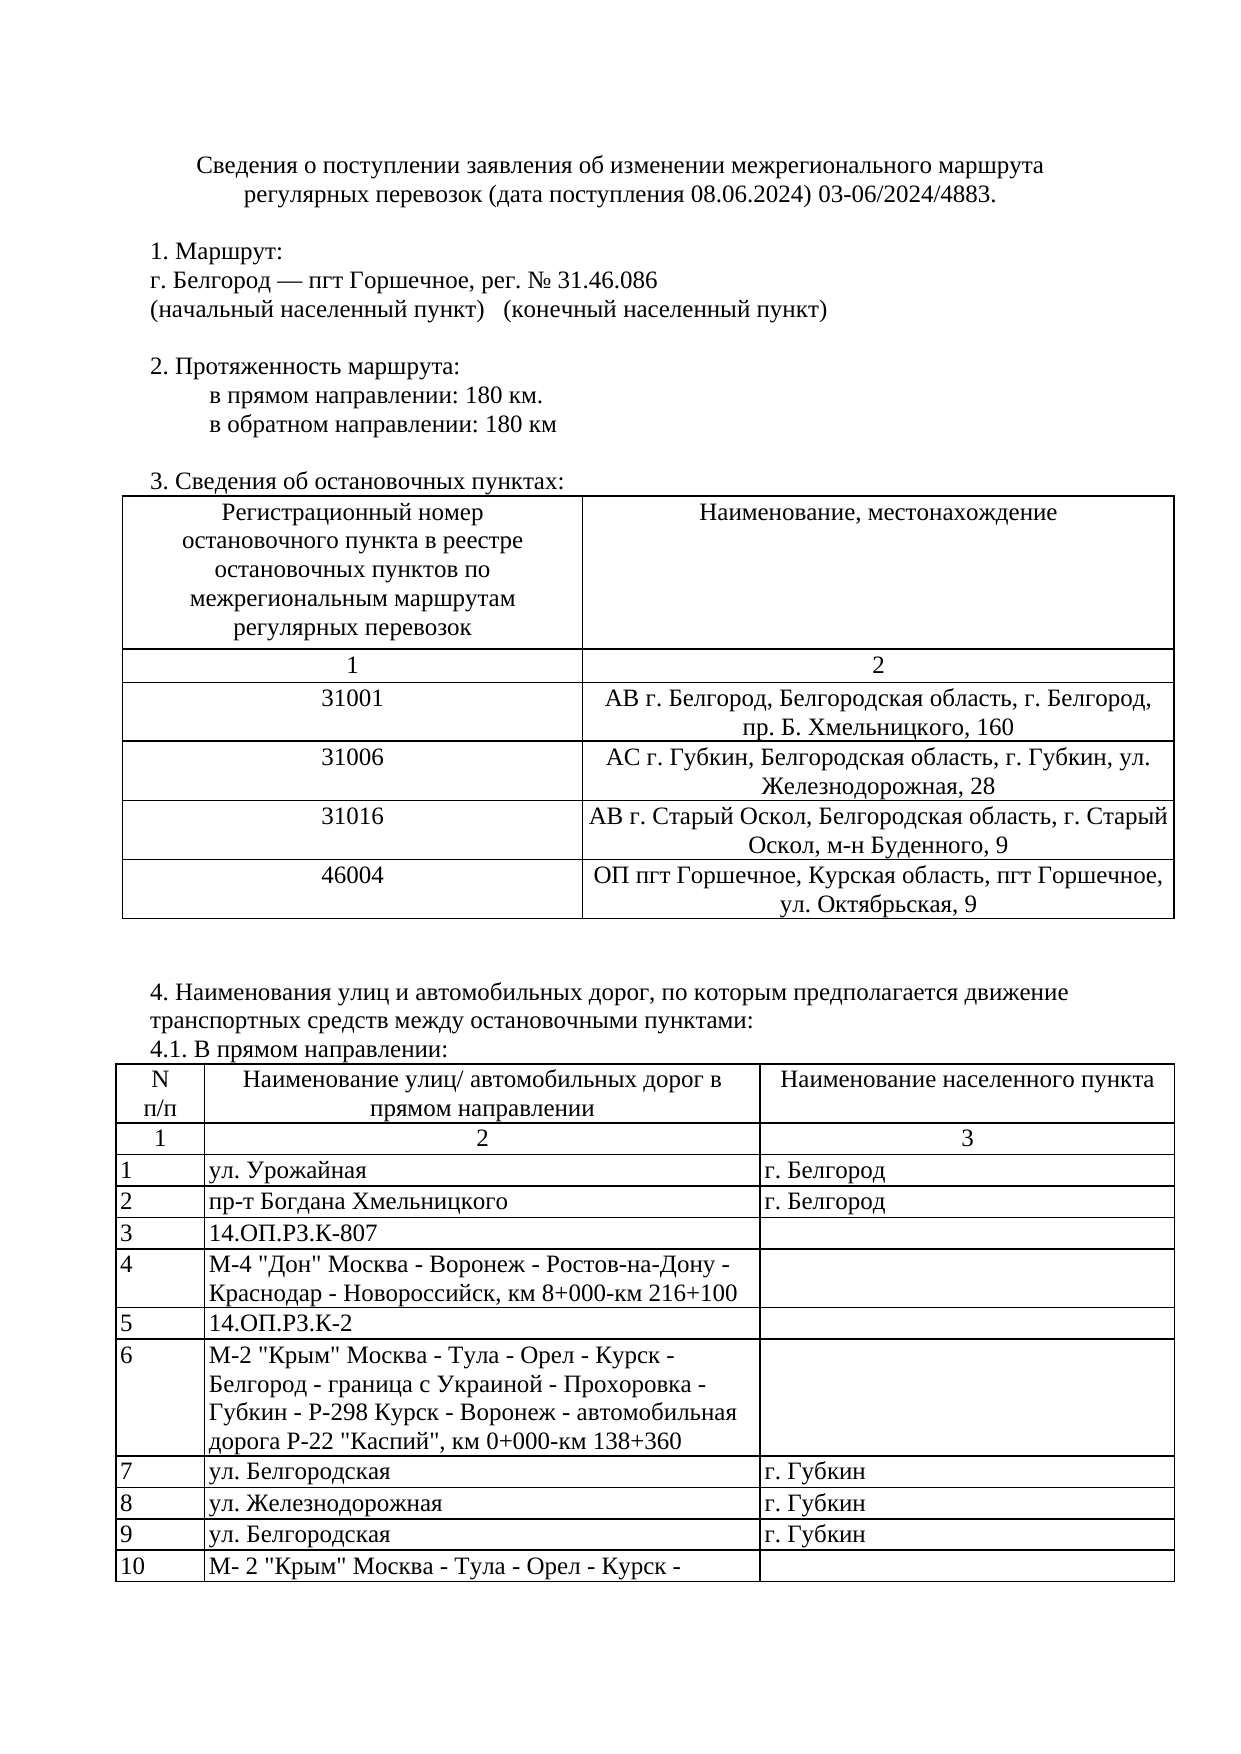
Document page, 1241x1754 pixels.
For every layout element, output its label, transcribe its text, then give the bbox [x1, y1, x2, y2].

table_cell 3 [761, 1124, 1174, 1153]
table_cell г. Белгород [761, 1155, 1174, 1185]
table_cell 3 [117, 1218, 204, 1248]
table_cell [205, 1551, 759, 1581]
table_header N п/п [117, 1065, 204, 1122]
table_cell [761, 1250, 1174, 1307]
text 4.1. В прямом направлении: [150, 1034, 1090, 1063]
table_cell ул. Железнодорожная [205, 1488, 759, 1518]
table_header Наименование, местонахождение [583, 497, 1173, 648]
table_cell 1 [117, 1155, 204, 1185]
table_cell М-4 "Дон" Москва - Воронеж - Ростов-на-Дону - Краснодар - Новороссийск, км 8+000-км 216+100 [205, 1250, 759, 1307]
table_cell 6 [117, 1340, 204, 1455]
text в прямом направлении: 180 км. [150, 380, 1090, 409]
table_header Наименование населенного пункта [761, 1065, 1174, 1122]
table_cell г. Губкин [761, 1457, 1174, 1486]
table_cell 1 [117, 1124, 204, 1153]
table_cell ул. Белгородская [205, 1520, 759, 1549]
table_cell 31001 [123, 683, 582, 740]
table_cell [761, 1340, 1174, 1455]
table_cell [761, 1551, 1174, 1581]
text 3. Сведения об остановочных пунктах: [150, 466, 1090, 495]
table_cell 31016 [123, 801, 582, 858]
text 1. Маршрут: [150, 236, 1090, 265]
text г. Белгород — пгт Горшечное, рег. № 31.46.086 [150, 265, 1090, 294]
table_cell 14.ОП.РЗ.К-807 [205, 1218, 759, 1248]
text 2. Протяженность маршрута: [150, 351, 1090, 380]
table_cell 9 [117, 1520, 204, 1549]
table_cell 7 [117, 1457, 204, 1486]
table_cell 2 [583, 650, 1173, 681]
table_cell 8 [117, 1488, 204, 1518]
table_cell АВ г. Старый Оскол, Белгородская область, г. Старый Оскол, м-н Буденного, 9 [583, 801, 1173, 858]
table_cell 4 [117, 1250, 204, 1307]
table_cell 31006 [123, 742, 582, 799]
table_cell 5 [117, 1308, 204, 1338]
table_header Регистрационный номер остановочного пункта в реестре остановочных пунктов по межрегиональным маршрутам регулярных перевозок [123, 497, 582, 648]
text (начальный населенный пункт) (конечный населенный пункт) [150, 294, 1090, 322]
table_cell АС г. Губкин, Белгородская область, г. Губкин, ул. Железнодорожная, 28 [583, 742, 1173, 799]
table_cell [761, 1308, 1174, 1338]
text в обратном направлении: 180 км [150, 409, 1090, 437]
table_cell пр-т Богдана Хмельницкого [205, 1187, 759, 1216]
table_cell 14.ОП.РЗ.К-2 [205, 1308, 759, 1338]
table_cell ул. Белгородская [205, 1457, 759, 1486]
table_cell 1 [123, 650, 582, 681]
table_cell 2 [205, 1124, 759, 1153]
table_cell 46004 [123, 860, 582, 918]
table_cell 10 [117, 1551, 204, 1581]
table_cell г. Белгород [761, 1187, 1174, 1216]
table_header Наименование улиц/ автомобильных дорог в прямом направлении [205, 1065, 759, 1122]
table_cell ОП пгт Горшечное, Курская область, пгт Горшечное, ул. Октябрьская, 9 [583, 860, 1173, 918]
table_cell г. Губкин [761, 1488, 1174, 1518]
table_cell 2 [117, 1187, 204, 1216]
table_cell [761, 1218, 1174, 1248]
text Сведения о поступлении заявления об изменении межрегионального маршрута регулярных перевозок (дата поступления 08.06.2024) 03-06/2024/4883. [150, 150, 1090, 207]
text 4. Наименования улиц и автомобильных дорог, по которым предполагается движение транспортных средств между остановочными пунктами: [150, 977, 1090, 1034]
table_cell ул. Урожайная [205, 1155, 759, 1185]
table_cell АВ г. Белгород, Белгородская область, г. Белгород, пр. Б. Хмельницкого, 160 [583, 683, 1173, 740]
table_cell г. Губкин [761, 1520, 1174, 1549]
